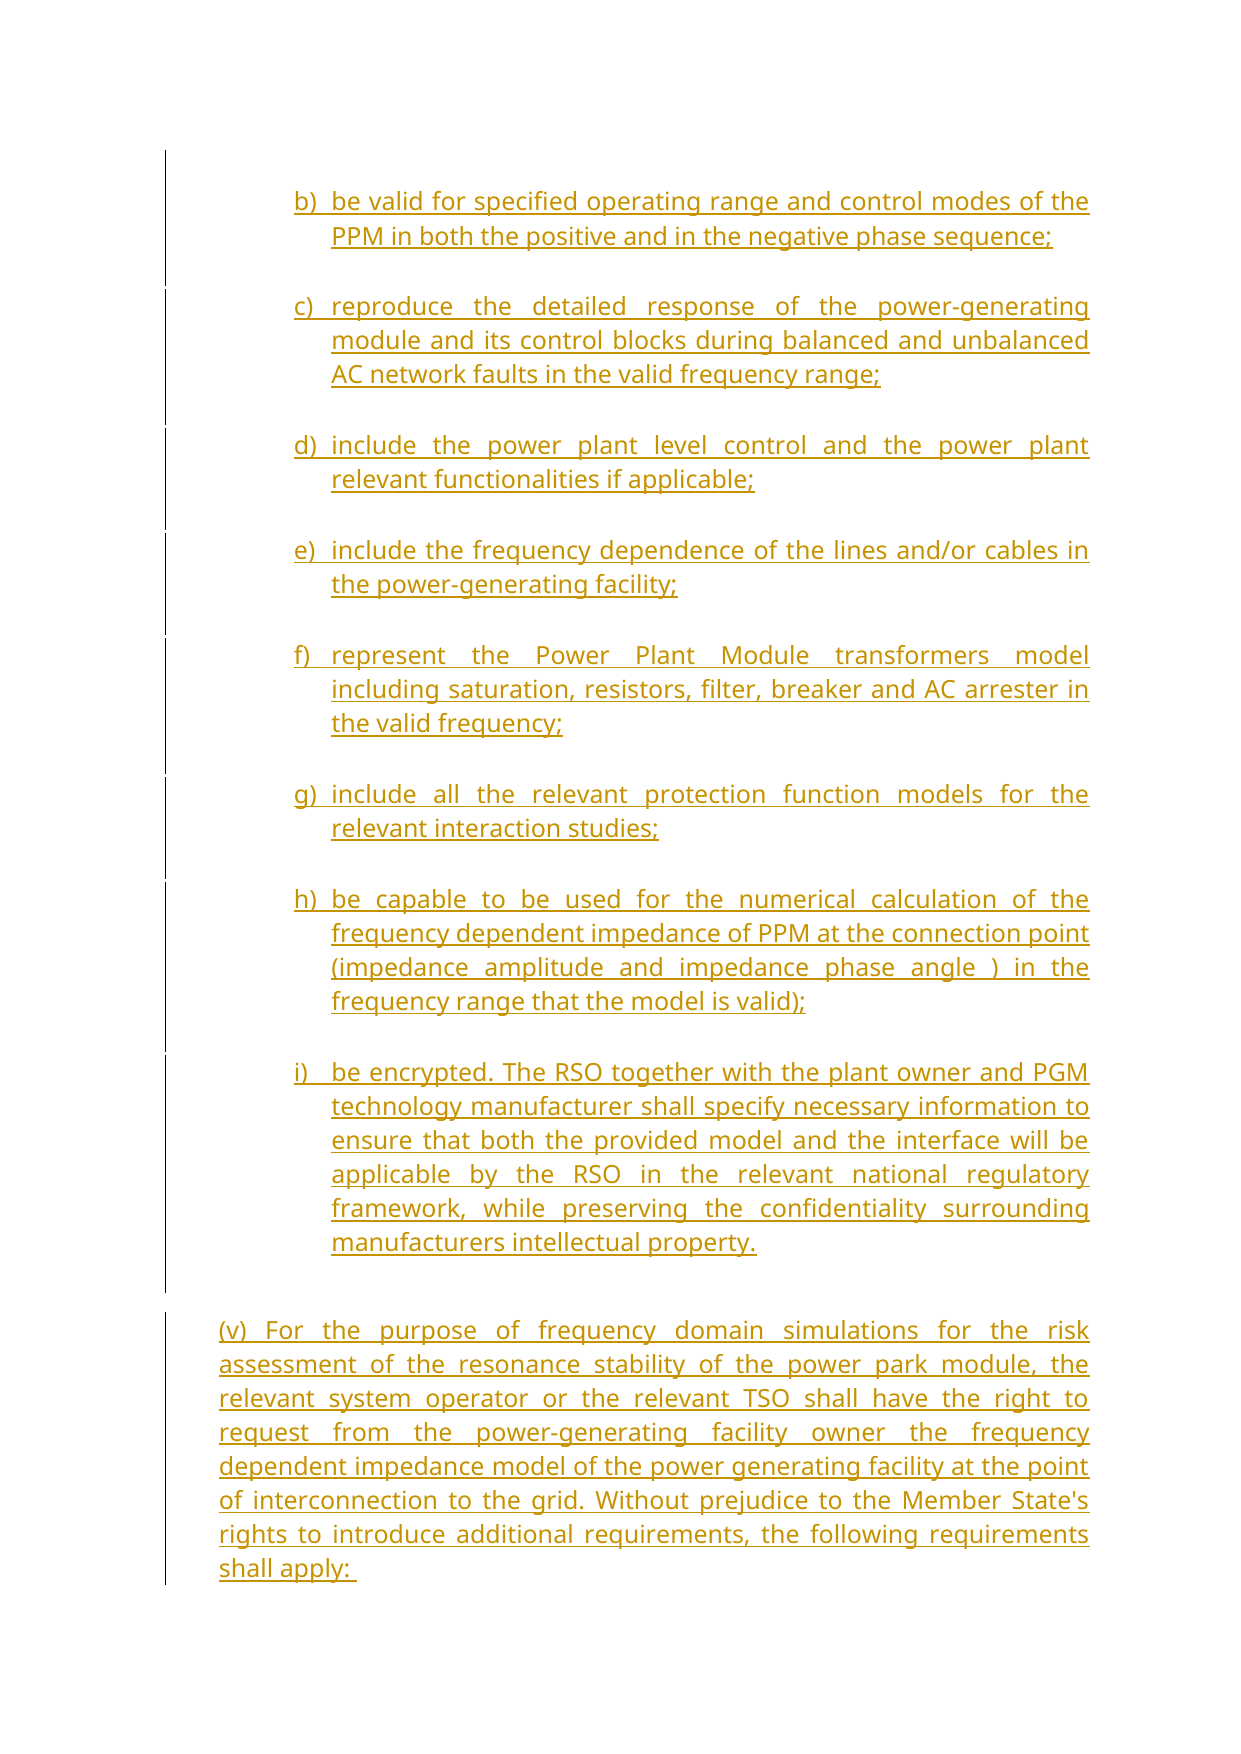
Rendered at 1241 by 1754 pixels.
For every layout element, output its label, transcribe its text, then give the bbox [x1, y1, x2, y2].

table_header (c) [150, 150, 180, 1585]
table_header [180, 150, 1090, 1585]
